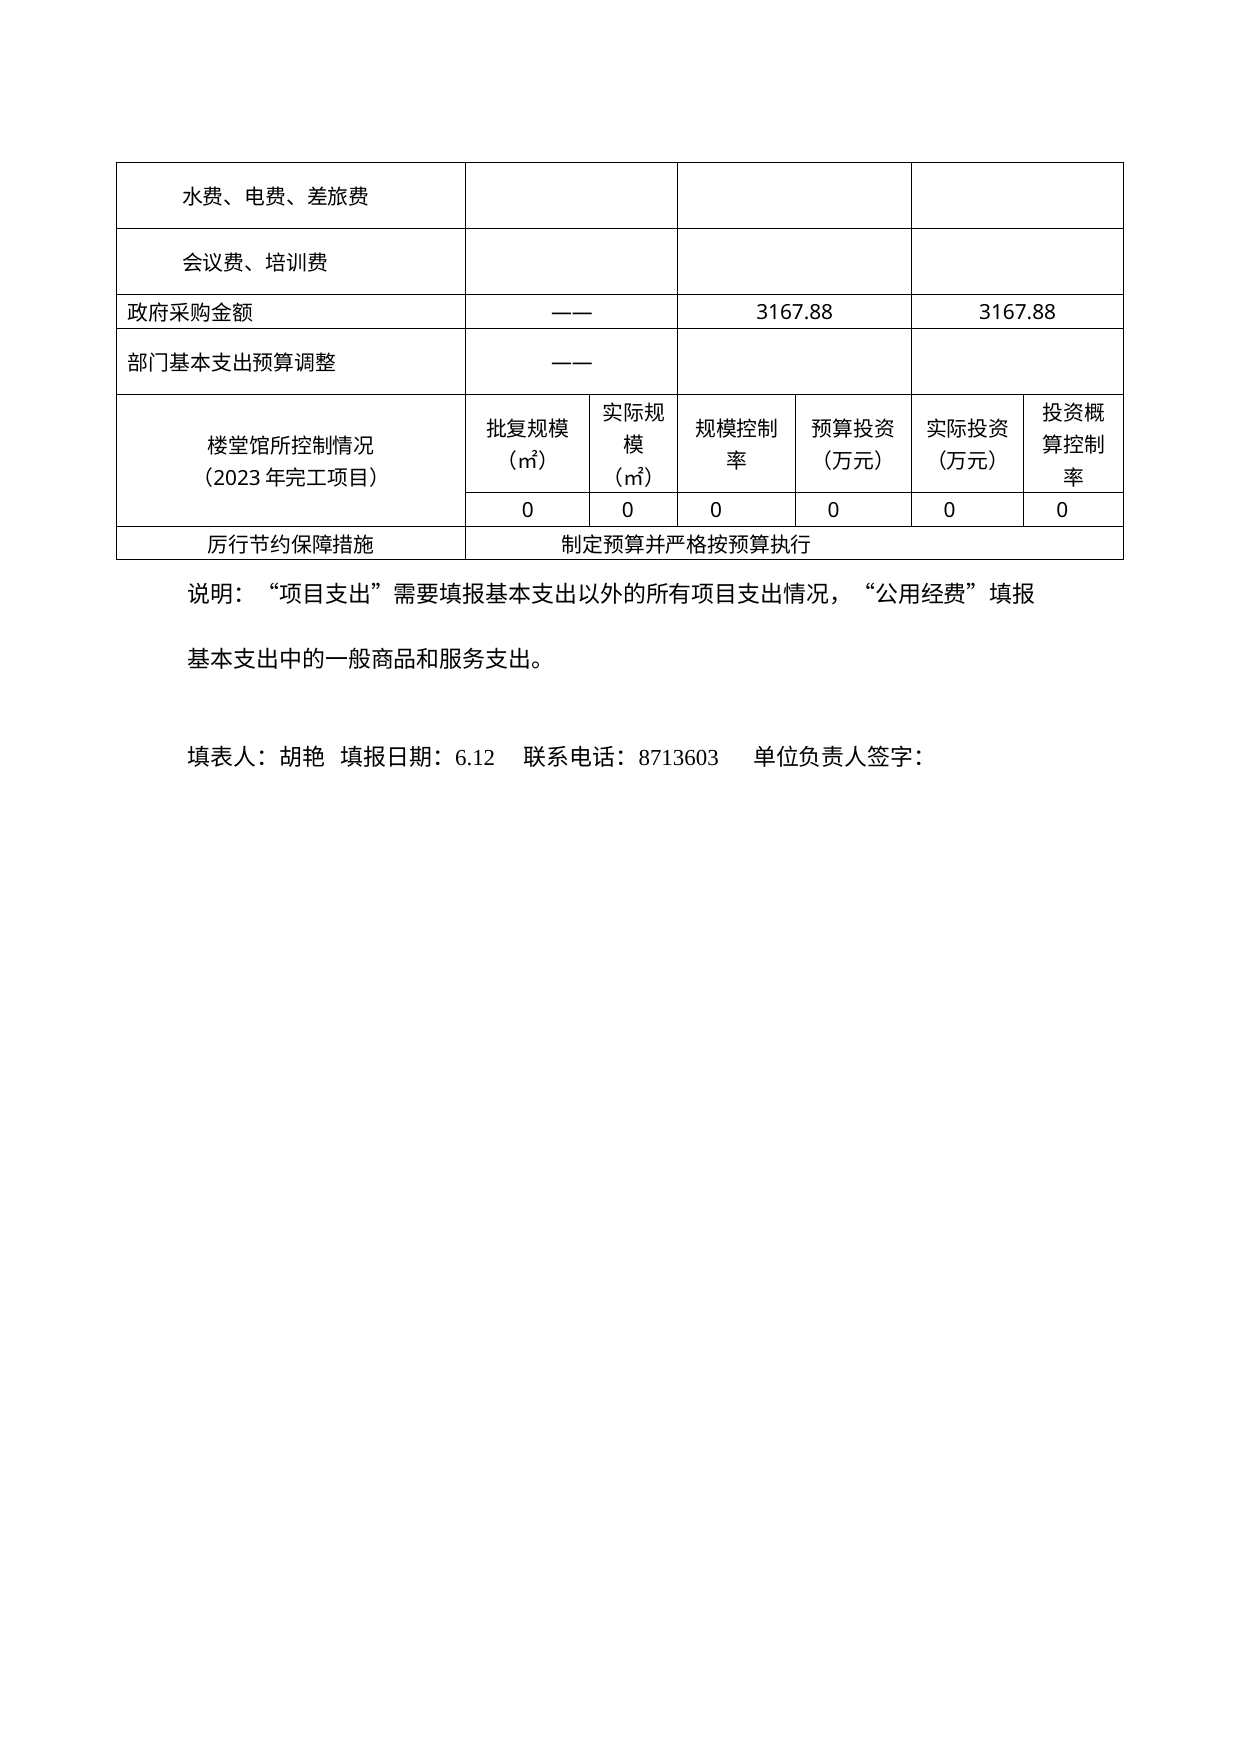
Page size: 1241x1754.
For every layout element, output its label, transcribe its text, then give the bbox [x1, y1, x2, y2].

table_cell [912, 163, 1123, 228]
table_cell 楼堂馆所控制情况 （2023年完工项目） [117, 395, 465, 526]
table_cell 3167.88 [912, 295, 1123, 328]
table_cell [466, 163, 677, 228]
table_cell [678, 229, 911, 294]
table_cell 实际规模（㎡） [590, 395, 677, 492]
table_cell [466, 229, 677, 294]
text 说明：“项目支出”需要填报基本支出以外的所有项目支出情况，“公用经费”填报基本支出中的一般商品和服务支出。 [187, 560, 1053, 690]
table_cell 0 [678, 493, 795, 526]
table_cell 政府采购金额 [117, 295, 465, 328]
table_cell 部门基本支出预算调整 [117, 329, 465, 394]
table_cell [678, 329, 911, 394]
table_cell 会议费、培训费 [117, 229, 465, 294]
table_cell 0 [590, 493, 677, 526]
table_cell 投资概算控制率 [1024, 395, 1123, 492]
table_cell 实际投资（万元） [912, 395, 1023, 492]
table_cell 制定预算并严格按预算执行 [466, 527, 1123, 559]
table_cell 0 [912, 493, 1023, 526]
table_cell 水费、电费、差旅费 [117, 163, 465, 228]
table_cell 0 [796, 493, 911, 526]
table_cell [912, 329, 1123, 394]
table_cell —— [466, 295, 677, 328]
table_cell 批复规模 （㎡） [466, 395, 589, 492]
table_cell 0 [1024, 493, 1123, 526]
table_cell 预算投资（万元） [796, 395, 911, 492]
text 填表人：胡艳 填报日期：6.12 联系电话：8713603 单位负责人签字：附件2 [187, 723, 1053, 788]
table_cell 厉行节约保障措施 [117, 527, 465, 559]
table_cell 规模控制率 [678, 395, 795, 492]
table_cell [912, 229, 1123, 294]
table_cell —— [466, 329, 677, 394]
table_cell [678, 163, 911, 228]
table_cell 0 [466, 493, 589, 526]
table_cell 3167.88 [678, 295, 911, 328]
